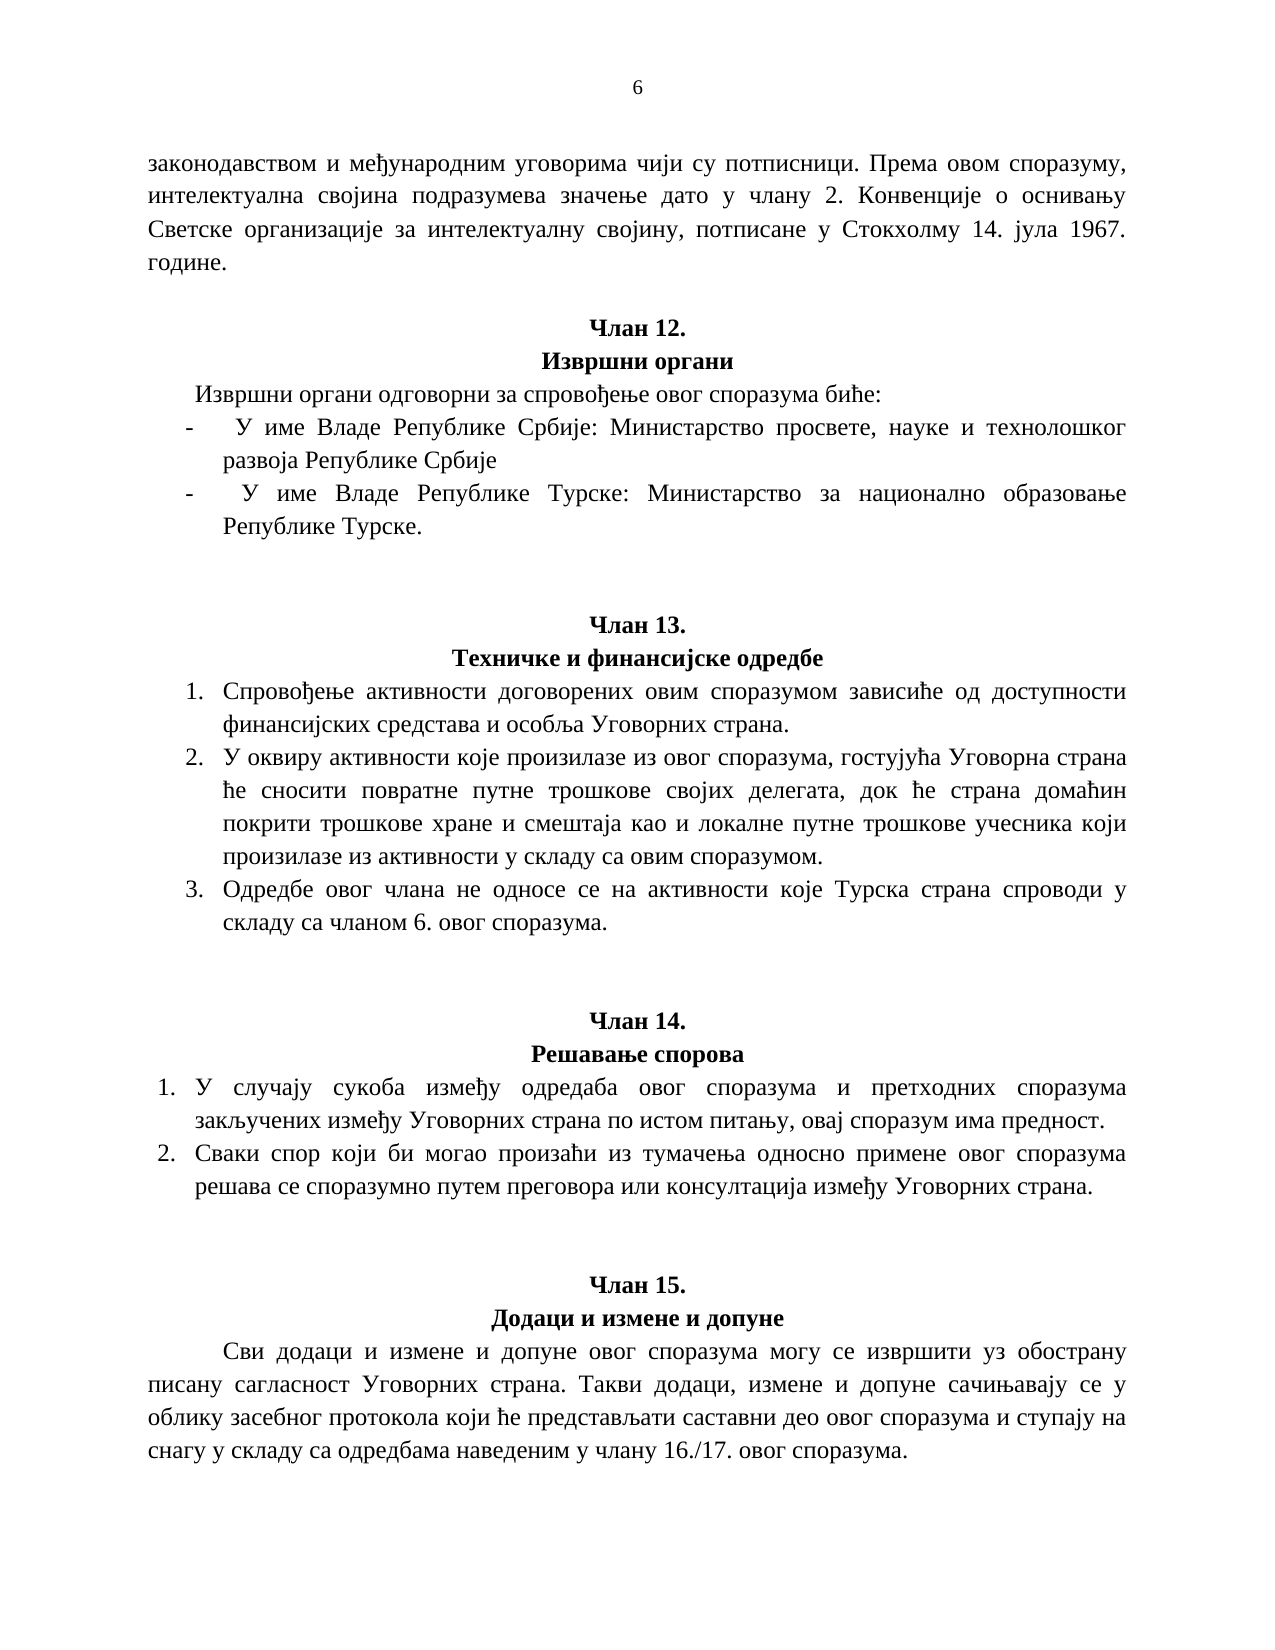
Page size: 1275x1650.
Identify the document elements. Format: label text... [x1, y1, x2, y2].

text Члан 15. [148, 1270, 1127, 1299]
list У име Владе Републике Србије: Министарство просвете, науке и технолошког развоја Републике Србије [185, 412, 1127, 473]
text Техничке и финансијске одредбе [148, 643, 1127, 672]
list У случају сукоба између одредаба овог споразума и претходних споразума закључених између Уговорних страна по истом питању, овај споразум има предност. [157, 1072, 1127, 1134]
text Решавање спорова [148, 1039, 1127, 1068]
list Сваки спор који би могао произаћи из тумачења односно примене овог споразума решава се споразумно путем преговора или консултација између Уговорних страна. [157, 1138, 1127, 1200]
text Извршни органи одговорни за спровођење овог споразума биће: [148, 379, 1127, 407]
text Сви додаци и измене и допуне овог споразума могу се извршити уз обострану писану сагласност Уговорних страна. Такви додаци, измене и допуне сачињавају се у облику засебног протокола који ће представљати саставни део овог споразума и ступају на снагу у складу са одредбама наведеним у члану 16./17. овог споразума. [148, 1336, 1127, 1464]
text Члан 14. [148, 1006, 1127, 1035]
list У оквиру активности које произилазе из овог споразума, гостујућа Уговорна страна ће сносити повратне путне трошкове својих делегата, док ће страна домаћин покрити трошкове хране и смештаја као и локалне путне трошкове учесника који произилазе из активности у складу са овим споразумом. [185, 742, 1127, 870]
text Члан 12. [148, 313, 1127, 341]
list Спровођење активности договорених овим споразумом зависиће од доступности финансијских средстава и особља Уговорних страна. [185, 676, 1127, 738]
list У име Владе Републике Турске: Министарство за национално образовање Републике Турске. [185, 478, 1127, 539]
text Извршни органи [148, 346, 1127, 374]
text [148, 148, 1127, 275]
text Члан 13. [148, 610, 1127, 639]
text Додаци и измене и допуне [148, 1303, 1127, 1332]
list Одредбе овог члана не односе се на активности које Турска страна спроводи у складу са чланом 6. овог споразума. [185, 874, 1127, 936]
